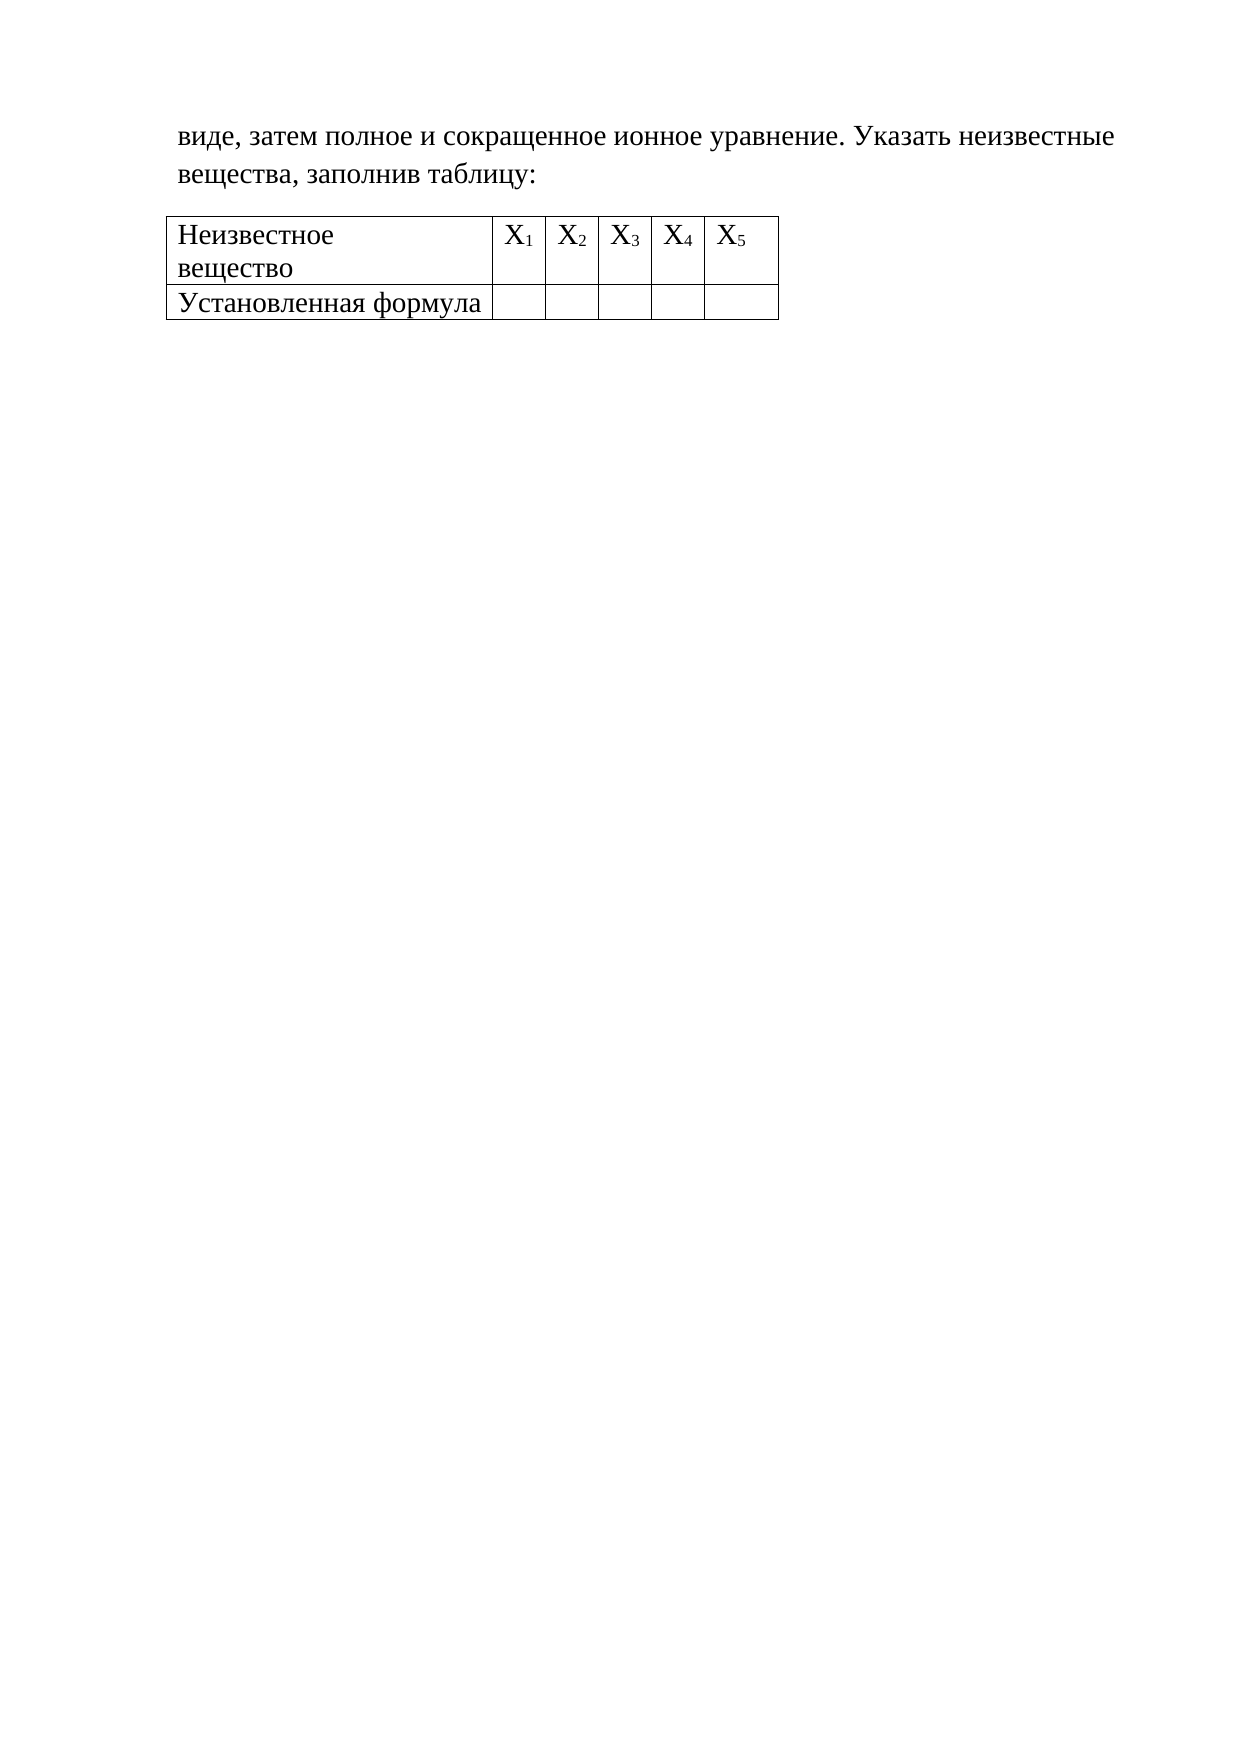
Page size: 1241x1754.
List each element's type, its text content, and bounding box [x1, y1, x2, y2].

table_header Х3 [599, 217, 651, 284]
table_cell [546, 285, 598, 319]
table_header Х2 [546, 217, 598, 284]
table_cell [652, 285, 704, 319]
table_cell [493, 285, 545, 319]
table_header Х4 [652, 217, 704, 284]
table_cell Установленная формула [167, 285, 492, 319]
table_header Неизвестное вещество [167, 217, 492, 284]
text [177, 118, 1152, 190]
table_header Х1 [493, 217, 545, 284]
table_cell [599, 285, 651, 319]
table_header Х5 [705, 217, 778, 284]
table_cell [705, 285, 778, 319]
